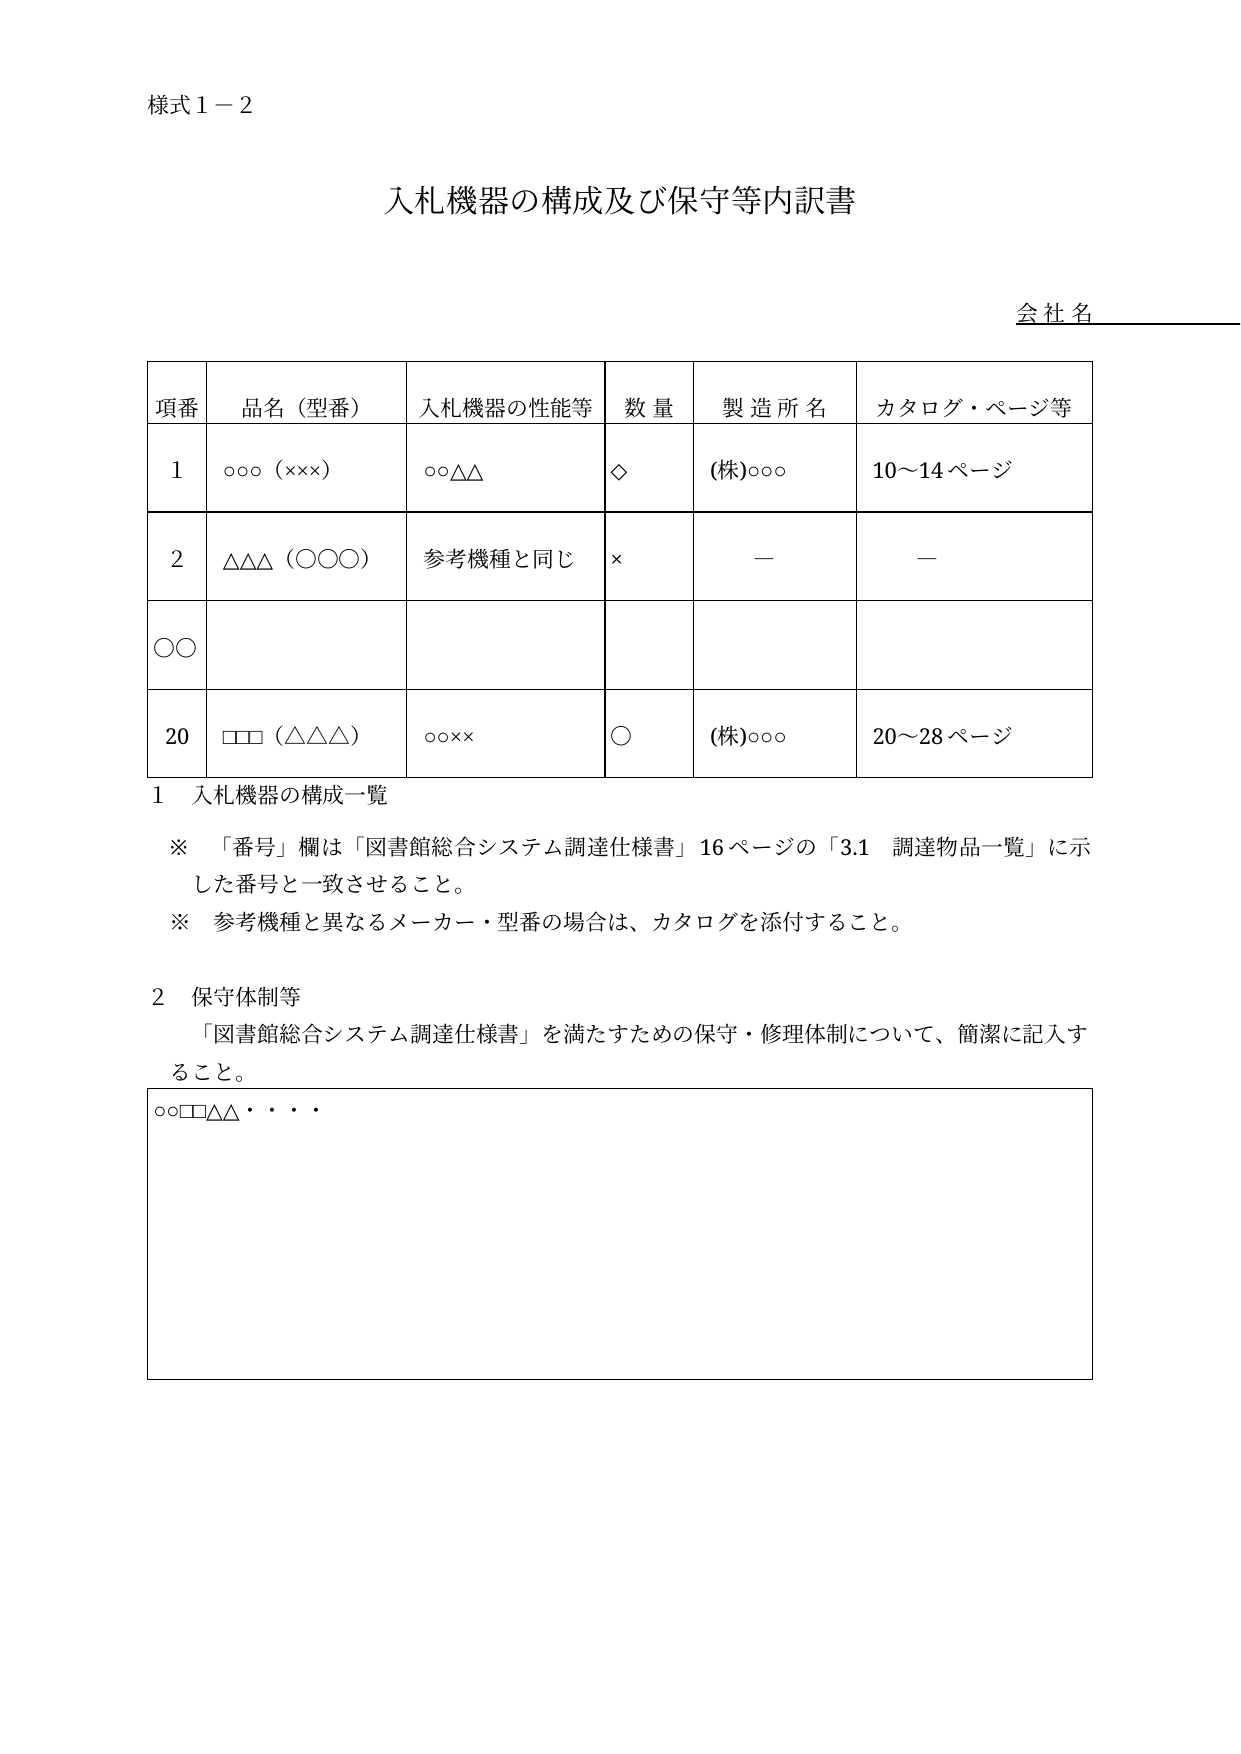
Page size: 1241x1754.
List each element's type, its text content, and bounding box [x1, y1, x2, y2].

text 会 社 名 [148, 295, 1092, 328]
table_cell ○○△△ [407, 424, 604, 511]
text １ 入札機器の構成一覧 [148, 778, 1092, 809]
table_cell × [606, 513, 693, 600]
table_cell ２ [148, 513, 206, 600]
table_header 数 量 [606, 362, 693, 423]
table_cell 20 [148, 690, 206, 777]
text ※ 参考機種と異なるメーカー・型番の場合は、カタログを添付すること。 [148, 900, 1092, 938]
table_cell [407, 601, 604, 688]
table_header 項番 [148, 362, 206, 423]
text ２ 保守体制等 [148, 975, 1092, 1013]
text ※ 「番号」欄は「図書館総合システム調達仕様書」16ページの「3.1 調達物品一覧」に示 した番号と一致させること。 [169, 825, 1092, 900]
table_cell ― [857, 513, 1092, 600]
table_cell ○○×× [407, 690, 604, 777]
table_header 入札機器の性能等 [407, 362, 604, 423]
table_cell (株)○○○ [694, 424, 856, 511]
table_cell 〇〇 [148, 601, 206, 688]
table_cell 参考機種と同じ [407, 513, 604, 600]
table_cell 10～14ページ [857, 424, 1092, 511]
table_cell 20～28ページ [857, 690, 1092, 777]
table_header 製 造 所 名 [694, 362, 856, 423]
table_header 品名（型番） [207, 362, 406, 423]
table_cell １ [148, 424, 206, 511]
table_cell [207, 601, 406, 688]
table_cell [694, 601, 856, 688]
table_cell (株)○○○ [694, 690, 856, 777]
table_header ○○□□△△・・・・ [148, 1089, 1092, 1379]
table_cell ◇ [606, 424, 693, 511]
table_cell [606, 601, 693, 688]
text 入札機器の構成及び保守等内訳書 [148, 183, 1092, 220]
table_cell △△△（〇〇〇） [207, 513, 406, 600]
table_header カタログ・ページ等 [857, 362, 1092, 423]
table_cell ○○○（×××） [207, 424, 406, 511]
table_cell ― [694, 513, 856, 600]
table_cell 〇 [606, 690, 693, 777]
table_cell □□□（△△△） [207, 690, 406, 777]
text 「図書館総合システム調達仕様書」を満たすための保守・修理体制について、簡潔に記入すること。 [148, 1013, 1092, 1088]
table_cell [857, 601, 1092, 688]
